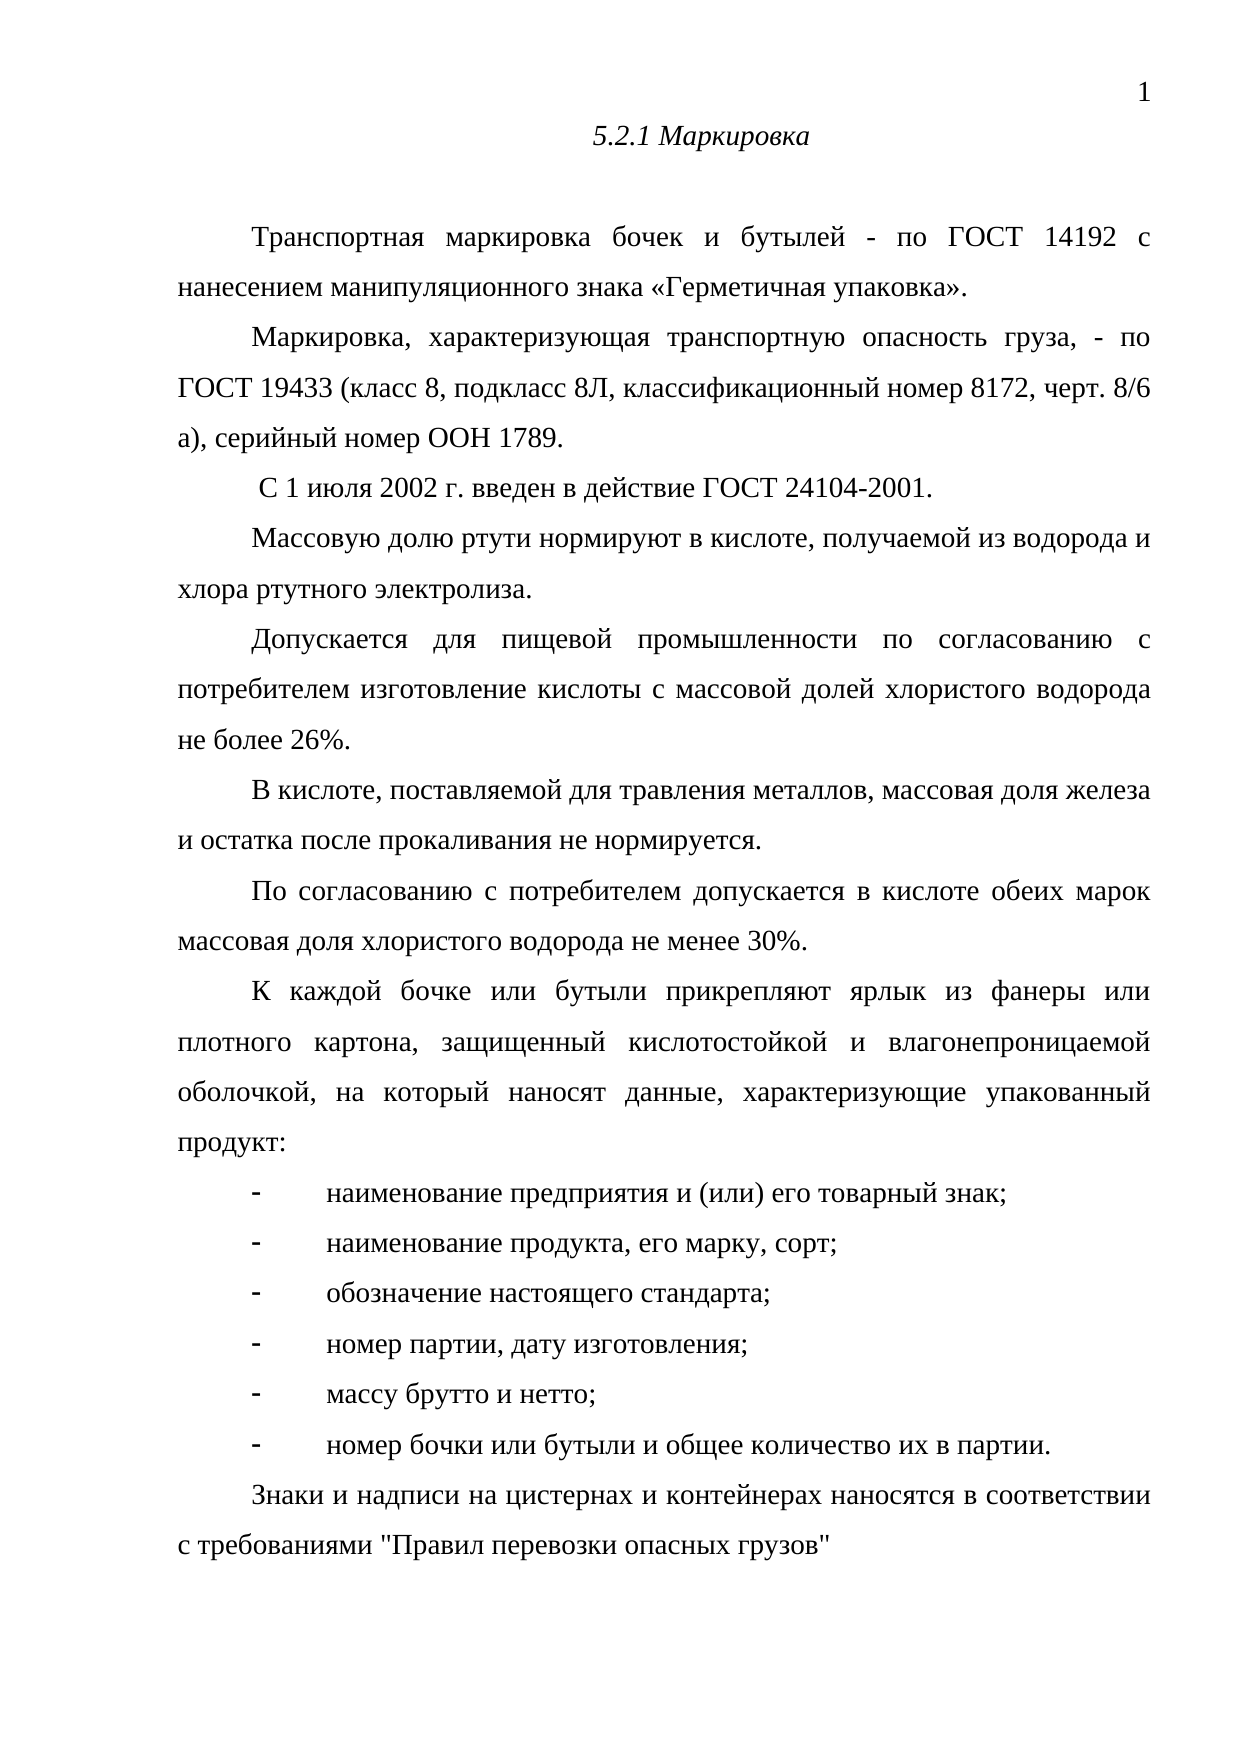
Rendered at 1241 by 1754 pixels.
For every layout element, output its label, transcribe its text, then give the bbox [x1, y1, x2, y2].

list номер бочки или бутыли и общее количество их в партии. [177, 1427, 1152, 1460]
text В кислоте, поставляемой для травления металлов, массовая доля железа и остатка после прокаливания не нормируется. [177, 772, 1152, 856]
text К каждой бочке или бутыли прикрепляют ярлык из фанеры или плотного картона, защищенный кислотостойкой и влагонепроницаемой оболочкой, на который наносят данные, характеризующие упакованный продукт: [177, 973, 1152, 1158]
list массу брутто и нетто; [177, 1376, 1152, 1410]
list номер партии, дату изготовления; [177, 1326, 1152, 1359]
text По согласованию с потребителем допускается в кислоте обеих марок массовая доля хлористого водорода не менее 30%. [177, 873, 1152, 957]
text Допускается для пищевой промышленности по согласованию с потребителем изготовление кислоты с массовой долей хлористого водорода не более 26%. [177, 621, 1152, 755]
list обозначение настоящего стандарта; [177, 1276, 1152, 1309]
text Знаки и надписи на цистернах и контейнерах наносятся в соответствии с требованиями "Правил перевозки опасных грузов" [177, 1477, 1152, 1561]
list наименование предприятия и (или) его товарный знак; [177, 1175, 1152, 1208]
subtitle 5.2.1 Маркировка [177, 118, 1152, 152]
text Транспортная маркировка бочек и бутылей - по ГОСТ 14192 с нанесением манипуляционного знака «Герметичная упаковка». [177, 219, 1152, 303]
text Маркировка, характеризующая транспортную опасность груза, - по ГОСТ 19433 (класс 8, подкласс 8Л, классификационный номер 8172, черт. 8/6 а), серийный номер ООН 1789. [177, 319, 1152, 453]
text С 1 июля . введен в действие ГОСТ 24104-2001. [177, 470, 1152, 504]
text Массовую долю ртути нормируют в кислоте, получаемой из водорода и хлора ртутного электролиза. [177, 521, 1152, 604]
list наименование продукта, его марку, сорт; [177, 1225, 1152, 1259]
